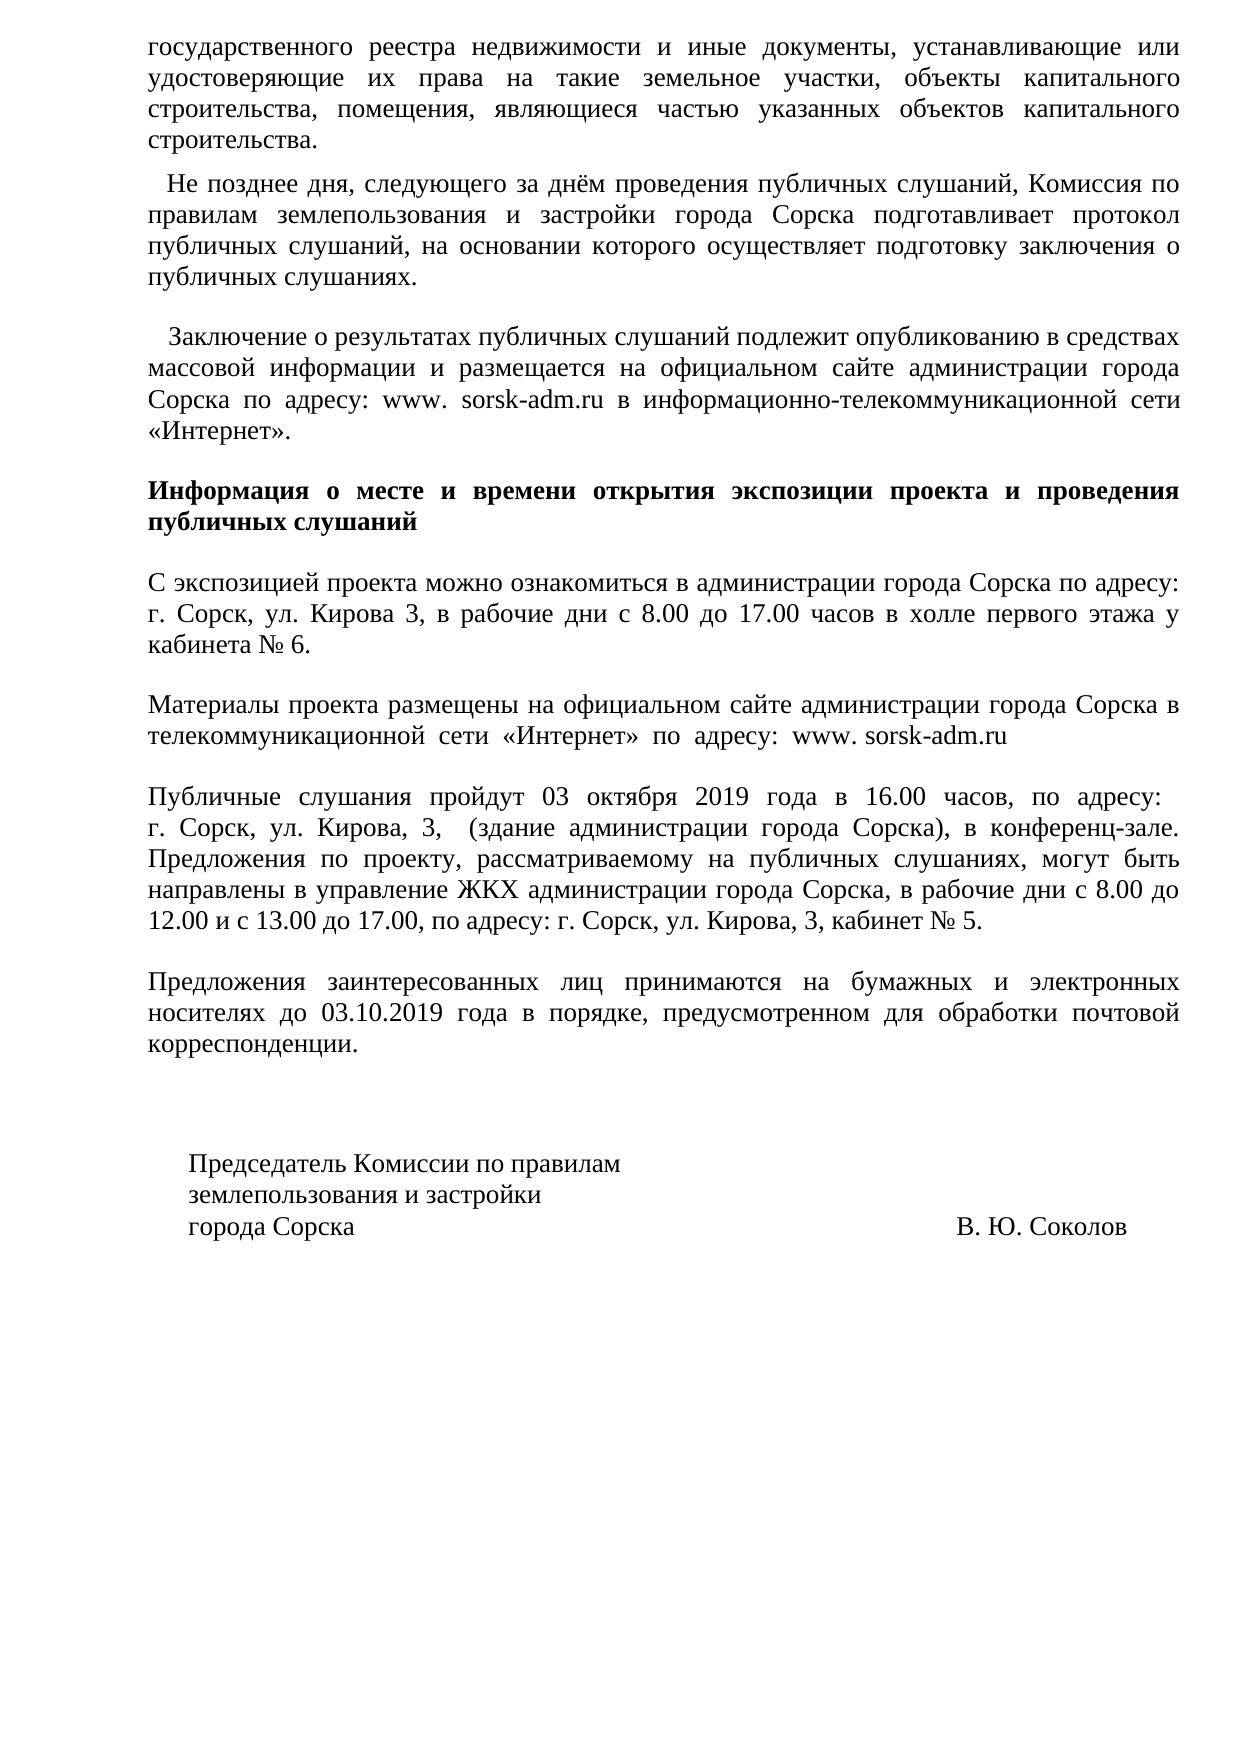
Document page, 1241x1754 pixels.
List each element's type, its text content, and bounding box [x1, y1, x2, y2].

text С экспозицией проекта можно ознакомиться в администрации города Сорска по адресу: г. Сорск, ул. Кирова 3, в рабочие дни с 8.00 до 17.00 часов в холле первого этажа у кабинета № 6. [148, 566, 1181, 659]
text Публичные слушания пройдут 03 октября 2019 года в 16.00 часов, по адресу: г. Сорск, ул. Кирова, 3, (здание администрации города Сорска), в конференц-зале. Предложения по проекту, рассматриваемому на публичных слушаниях, могут быть направлены в управление ЖКХ администрации города Сорска, в рабочие дни с 8.00 до 12.00 и с 13.00 до 17.00, по адресу: г. Сорск, ул. Кирова, 3, кабинет № 5. [148, 780, 1181, 935]
text Председатель Комиссии по правилам [148, 1147, 1152, 1179]
text Не позднее дня, следующего за днём проведения публичных слушаний, Комиссия по правилам землепользования и застройки города Сорска подготавливает протокол публичных слушаний, на основании которого осуществляет подготовку заключения о публичных слушаниях. [148, 167, 1181, 291]
text землепользования и застройки [148, 1179, 1152, 1210]
text Предложения заинтересованных лиц принимаются на бумажных и электронных носителях до 03.10.2019 года в порядке, предусмотренном для обработки почтовой корреспонденции. [148, 964, 1181, 1058]
text города Сорска В. Ю. Соколов [148, 1210, 1152, 1241]
text Информация о месте и времени открытия экспозиции проекта и проведения публичных слушаний [148, 474, 1181, 536]
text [148, 29, 1181, 154]
text Заключение о результатах публичных слушаний подлежит опубликованию в средствах массовой информации и размещается на официальном сайте администрации города Сорска по адресу: www. sorsk-adm.ru в информационно-телекоммуникационной сети «Интернет». [148, 320, 1181, 445]
text Материалы проекта размещены на официальном сайте администрации города Сорска в телекоммуникационной сети «Интернет» по адресу: www. sorsk-adm.ru [148, 688, 1181, 751]
